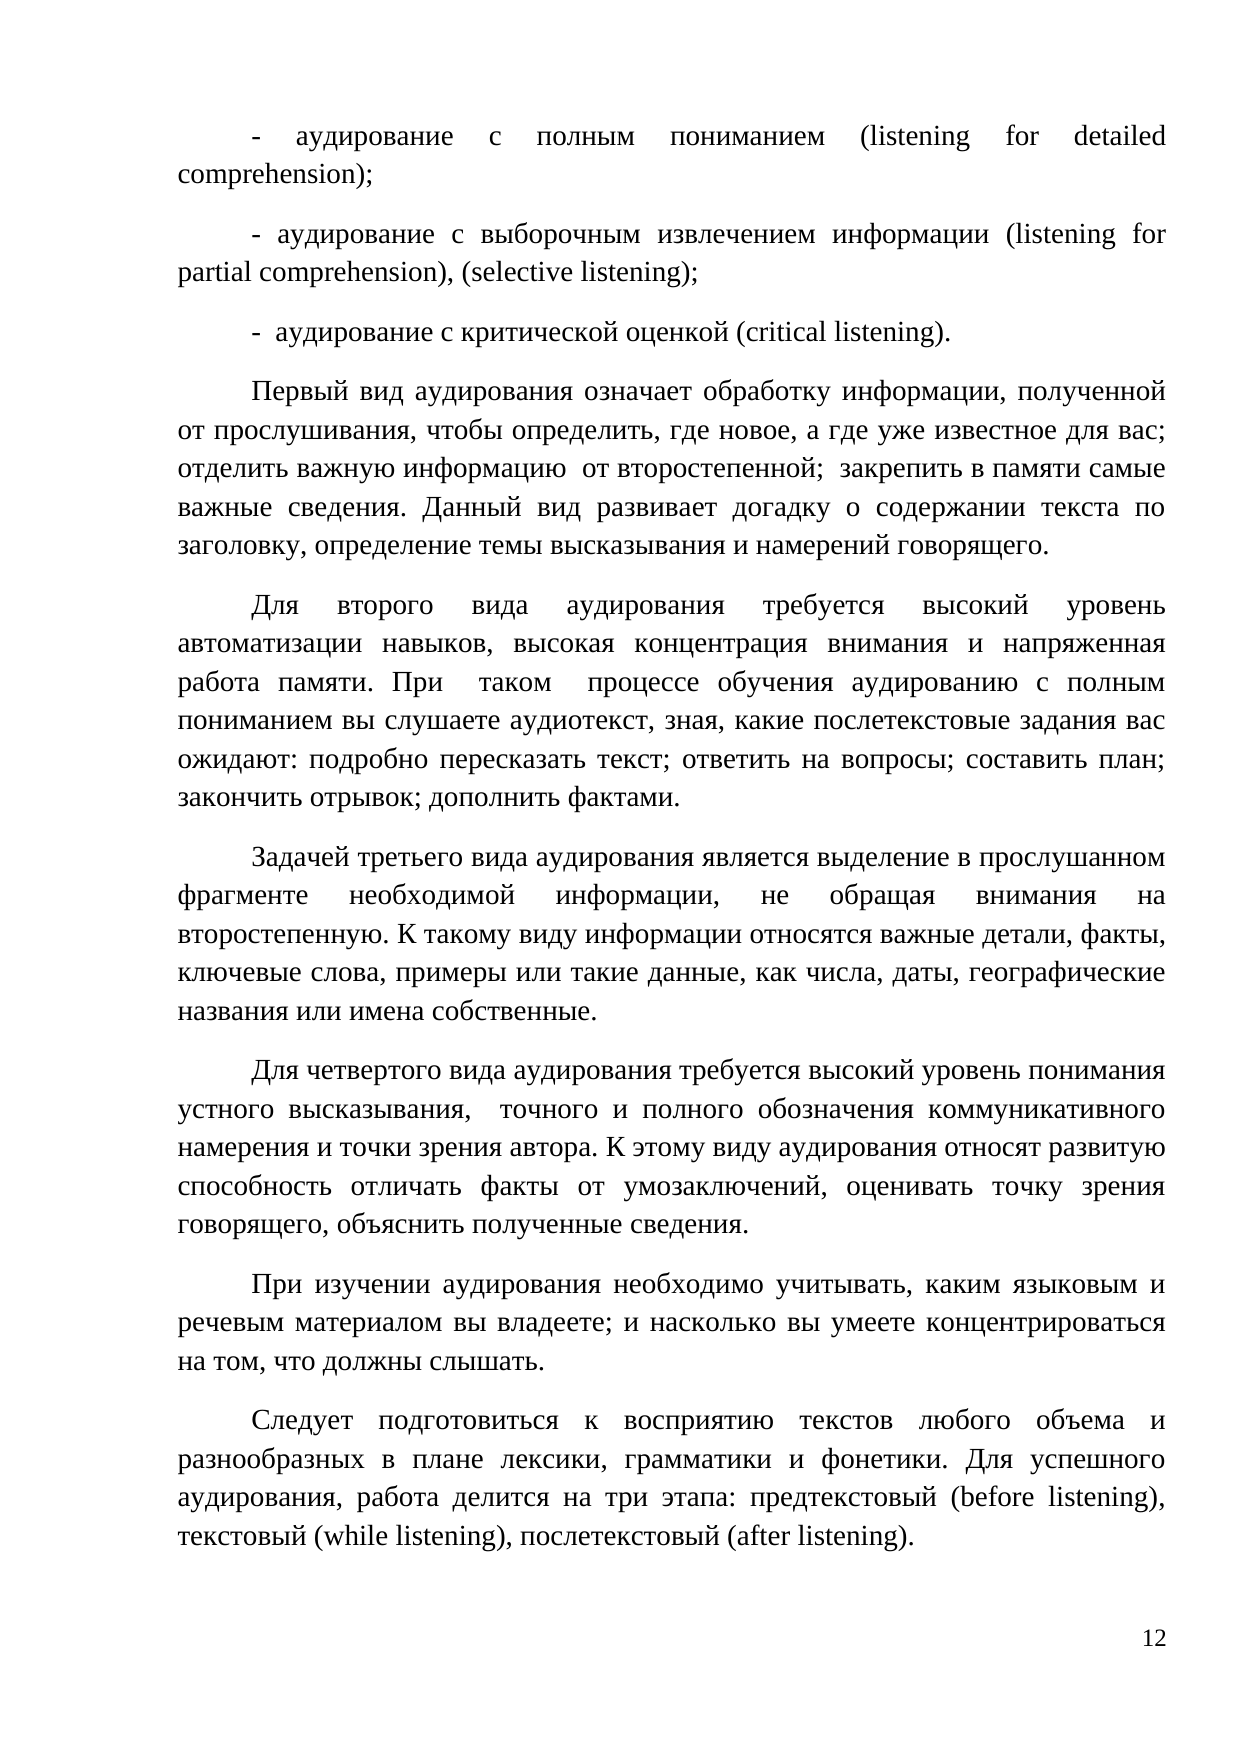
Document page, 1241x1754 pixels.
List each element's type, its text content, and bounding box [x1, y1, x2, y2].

text При изучении аудирования необходимо учитывать, каким языковым и речевым материалом вы владеете; и насколько вы умеете концентрироваться на том, что должны слышать. [177, 1266, 1167, 1377]
text - аудирование с выборочным извлечением информации (listening for partial comprehension), (selective listening); [177, 216, 1167, 288]
text - аудирование с критической оценкой (critical listening). [177, 314, 1167, 347]
text - аудирование с полным пониманием (listening for detailed comprehension); [177, 118, 1167, 190]
text Для второго вида аудирования требуется высокий уровень автоматизации навыков, высокая концентрация внимания и напряженная работа памяти. При таком процессе обучения аудированию с полным пониманием вы слушаете аудиотекст, зная, какие послетекстовые задания вас ожидают: подробно пересказать текст; ответить на вопросы; составить план; закончить отрывок; дополнить фактами. [177, 587, 1167, 813]
text Первый вид аудирования означает обработку информации, полученной от прослушивания, чтобы определить, где новое, а где уже известное для вас; отделить важную информацию от второстепенной; закрепить в памяти самые важные сведения. Данный вид развивает догадку о содержании текста по заголовку, определение темы высказывания и намерений говорящего. [177, 373, 1167, 561]
text Следует подготовиться к восприятию текстов любого объема и разнообразных в плане лексики, грамматики и фонетики. Для успешного аудирования, работа делится на три этапа: предтекстовый (before listening), текстовый (while listening), послетекстовый (after listening). [177, 1402, 1167, 1552]
text Для четвертого вида аудирования требуется высокий уровень понимания устного высказывания, точного и полного обозначения коммуникативного намерения и точки зрения автора. К этому виду аудирования относят развитую способность отличать факты от умозаключений, оценивать точку зрения говорящего, объяснить полученные сведения. [177, 1052, 1167, 1240]
text Задачей третьего вида аудирования является выделение в прослушанном фрагменте необходимой информации, не обращая внимания на второстепенную. К такому виду информации относятся важные детали, факты, ключевые слова, примеры или такие данные, как числа, даты, географические названия или имена собственные. [177, 839, 1167, 1027]
